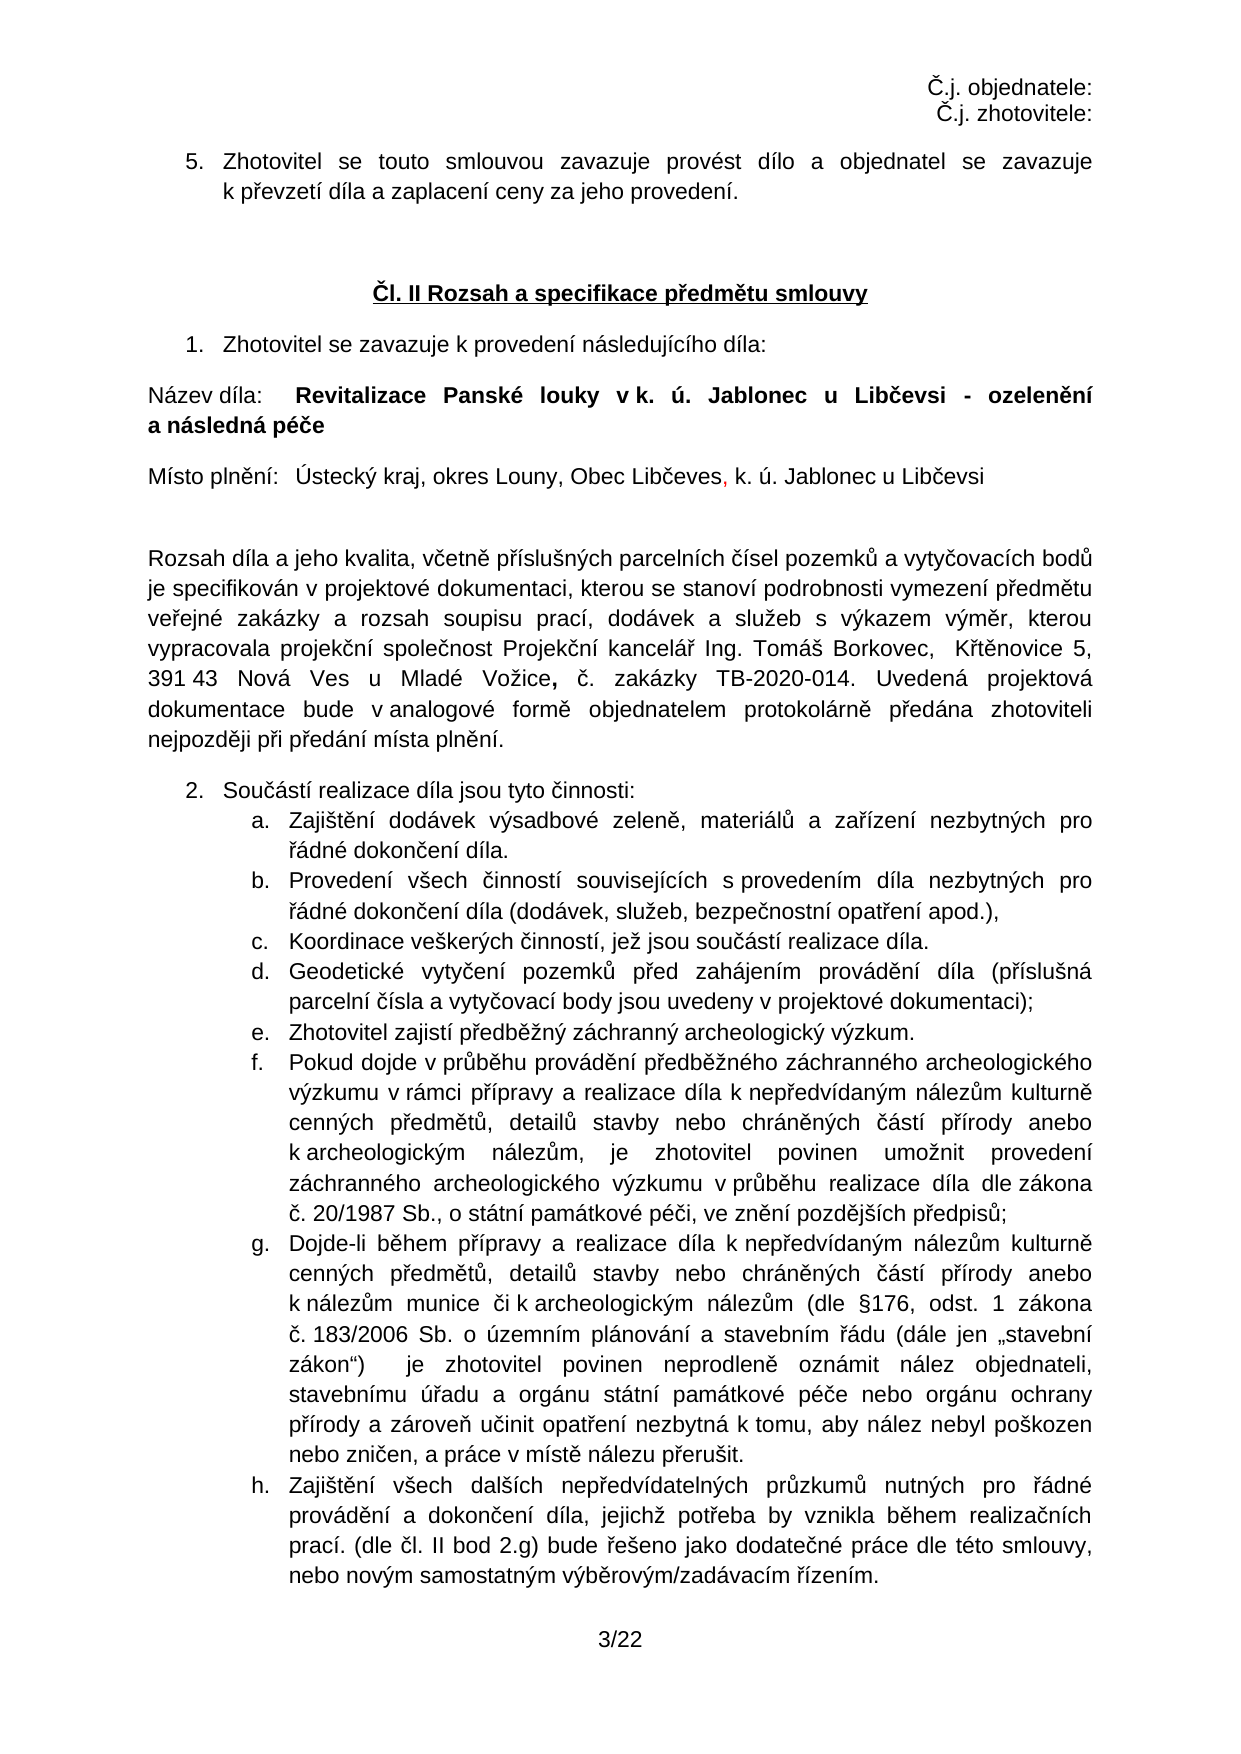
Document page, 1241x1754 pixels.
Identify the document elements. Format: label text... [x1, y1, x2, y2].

list Zajištění dodávek výsadbové zeleně, materiálů a zařízení nezbytných pro řádné dokončení díla. [251, 807, 1093, 863]
list Zhotovitel se zavazuje k provedení následujícího díla: [185, 331, 1093, 357]
text Místo plnění: Ústecký kraj, okres Louny, Obec Libčeves, k. ú. Jablonec u Libčevsi [148, 463, 1093, 489]
list Zajištění všech dalších nepředvídatelných průzkumů nutných pro řádné provádění a dokončení díla, jejichž potřeba by vznikla během realizačních prací. (dle čl. II bod 2.g) bude řešeno jako dodatečné práce dle této smlouvy, nebo novým samostatným výběrovým/zadávacím řízením. [251, 1472, 1093, 1588]
text Rozsah díla a jeho kvalita, včetně příslušných parcelních čísel pozemků a vytyčovacích bodů je specifikován v projektové dokumentaci, kterou se stanoví podrobnosti vymezení předmětu veřejné zakázky a rozsah soupisu prací, dodávek a služeb s výkazem výměr, kterou vypracovala projekční společnost Projekční kancelář Ing. Tomáš Borkovec, Křtěnovice 5, 391 43 Nová Ves u Mladé Vožice, č. zakázky TB-2020-014. Uvedená projektová dokumentace bude v analogové formě objednatelem protokolárně předána zhotoviteli nejpozději při předání místa plnění. [148, 544, 1093, 752]
list Koordinace veškerých činností, jež jsou součástí realizace díla. [251, 928, 1093, 954]
text Čl. II Rozsah a specifikace předmětu smlouvy [148, 280, 1093, 306]
list Provedení všech činností souvisejících s provedením díla nezbytných pro řádné dokončení díla (dodávek, služeb, bezpečnostní opatření apod.), [251, 867, 1093, 924]
list Dojde-li během přípravy a realizace díla k nepředvídaným nálezům kulturně cenných předmětů, detailů stavby nebo chráněných částí přírody anebo k nálezům munice či k archeologickým nálezům (dle §176, odst. 1 zákona č. 183/2006 Sb. o územním plánování a stavebním řádu (dále jen „stavební zákon“) je zhotovitel povinen neprodleně oznámit nález objednateli, stavebnímu úřadu a orgánu státní památkové péče nebo orgánu ochrany přírody a zároveň učinit opatření nezbytná k tomu, aby nález nebyl poškozen nebo zničen, a práce v místě nálezu přerušit. [251, 1230, 1093, 1468]
list Součástí realizace díla jsou tyto činnosti: [185, 777, 1093, 803]
text Název díla: Revitalizace Panské louky v k. ú. Jablonec u Libčevsi - ozelenění a následná péče [148, 382, 1093, 438]
list Geodetické vytyčení pozemků před zahájením provádění díla (příslušná parcelní čísla a vytyčovací body jsou uvedeny v projektové dokumentaci); [251, 958, 1093, 1014]
list Pokud dojde v průběhu provádění předběžného záchranného archeologického výzkumu v rámci přípravy a realizace díla k nepředvídaným nálezům kulturně cenných předmětů, detailů stavby nebo chráněných částí přírody anebo k archeologickým nálezům, je zhotovitel povinen umožnit provedení záchranného archeologického výzkumu v průběhu realizace díla dle zákona č. 20/1987 Sb., o státní památkové péči, ve znění pozdějších předpisů; [251, 1049, 1093, 1226]
list Zhotovitel se touto smlouvou zavazuje provést dílo a objednatel se zavazuje k převzetí díla a zaplacení ceny za jeho provedení. [185, 148, 1093, 204]
list Zhotovitel zajistí předběžný záchranný archeologický výzkum. [251, 1018, 1093, 1045]
